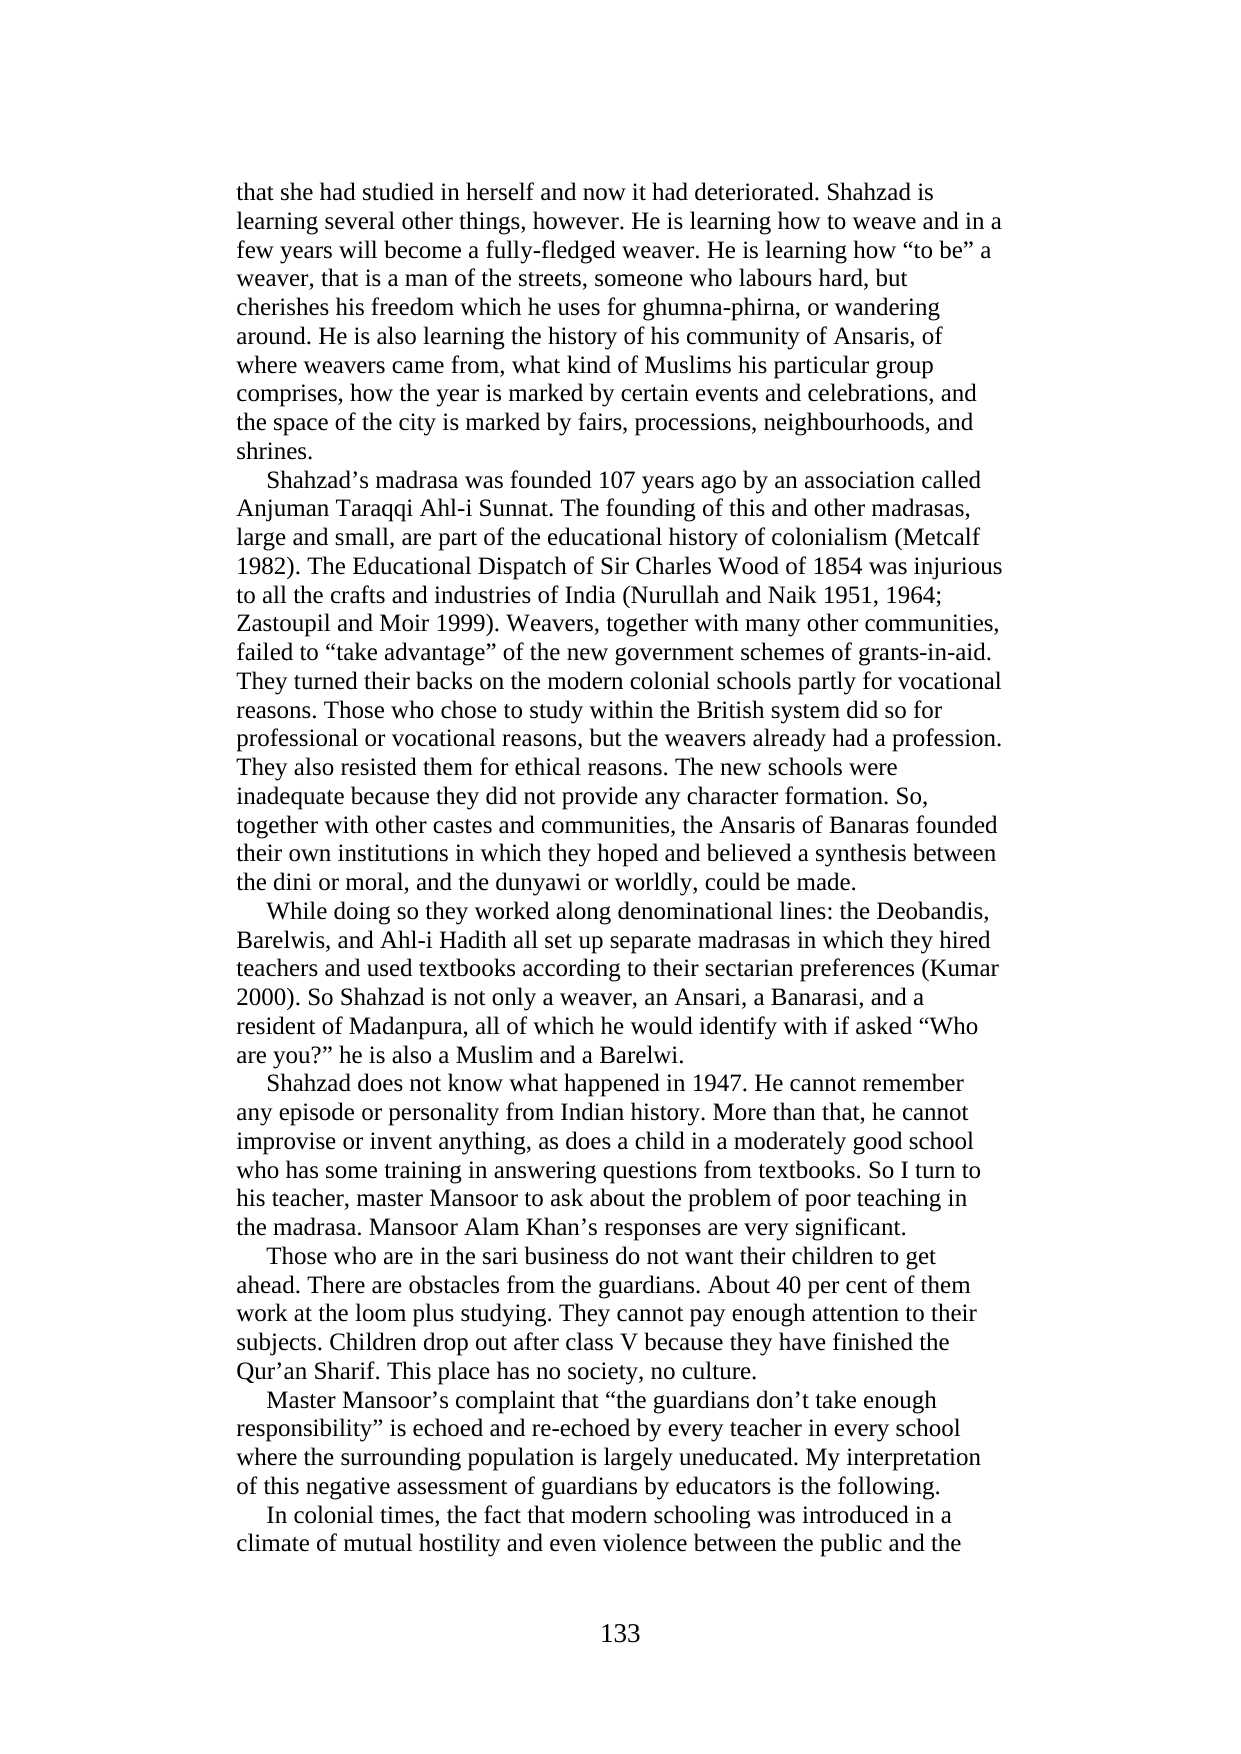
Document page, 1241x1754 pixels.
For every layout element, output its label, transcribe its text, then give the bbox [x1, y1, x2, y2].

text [236, 177, 1004, 465]
text Those who are in the sari business do not want their children to get ahead. There are obstacles from the guardians. About 40 per cent of them work at the loom plus studying. They cannot pay enough attention to their subjects. Children drop out after class V because they have finished the Qur’an Sharif. This place has no society, no culture. [236, 1241, 1004, 1385]
text Shahzad does not know what happened in 1947. He cannot remember any episode or personality from Indian history. More than that, he cannot improvise or invent anything, as does a child in a moderately good school who has some training in answering questions from textbooks. So I turn to his teacher, master Mansoor to ask about the problem of poor teaching in the madrasa. Mansoor Alam Khan’s responses are very significant. [236, 1068, 1004, 1241]
text Master Mansoor’s complaint that “the guardians don’t take enough responsibility” is echoed and re-echoed by every teacher in every school where the surrounding population is largely uneducated. My interpretation of this negative assessment of guardians by educators is the following. [236, 1385, 1004, 1500]
text While doing so they worked along denominational lines: the Deobandis, Barelwis, and Ahl-i Hadith all set up separate madrasas in which they hired teachers and used textbooks according to their sectarian preferences (Kumar 2000). So Shahzad is not only a weaver, an Ansari, a Banarasi, and a resident of Madanpura, all of which he would identify with if asked “Who are you?” he is also a Muslim and a Barelwi. [236, 896, 1004, 1068]
text Shahzad’s madrasa was founded 107 years ago by an association called Anjuman Taraqqi Ahl-i Sunnat. The founding of this and other madrasas, large and small, are part of the educational history of colonialism (Metcalf 1982). The Educational Dispatch of Sir Charles Wood of 1854 was injurious to all the crafts and industries of India (Nurullah and Naik 1951, 1964; Zastoupil and Moir 1999). Weavers, together with many other communities, failed to “take advantage” of the new government schemes of grants-in-aid. They turned their backs on the modern colonial schools partly for vocational reasons. Those who chose to study within the British system did so for professional or vocational reasons, but the weavers already had a profession. They also resisted them for ethical reasons. The new schools were inadequate because they did not provide any character formation. So, together with other castes and communities, the Ansaris of Banaras founded their own institutions in which they hoped and believed a synthesis between the dini or moral, and the dunyawi or worldly, could be made. [236, 465, 1004, 896]
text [236, 1500, 1004, 1557]
